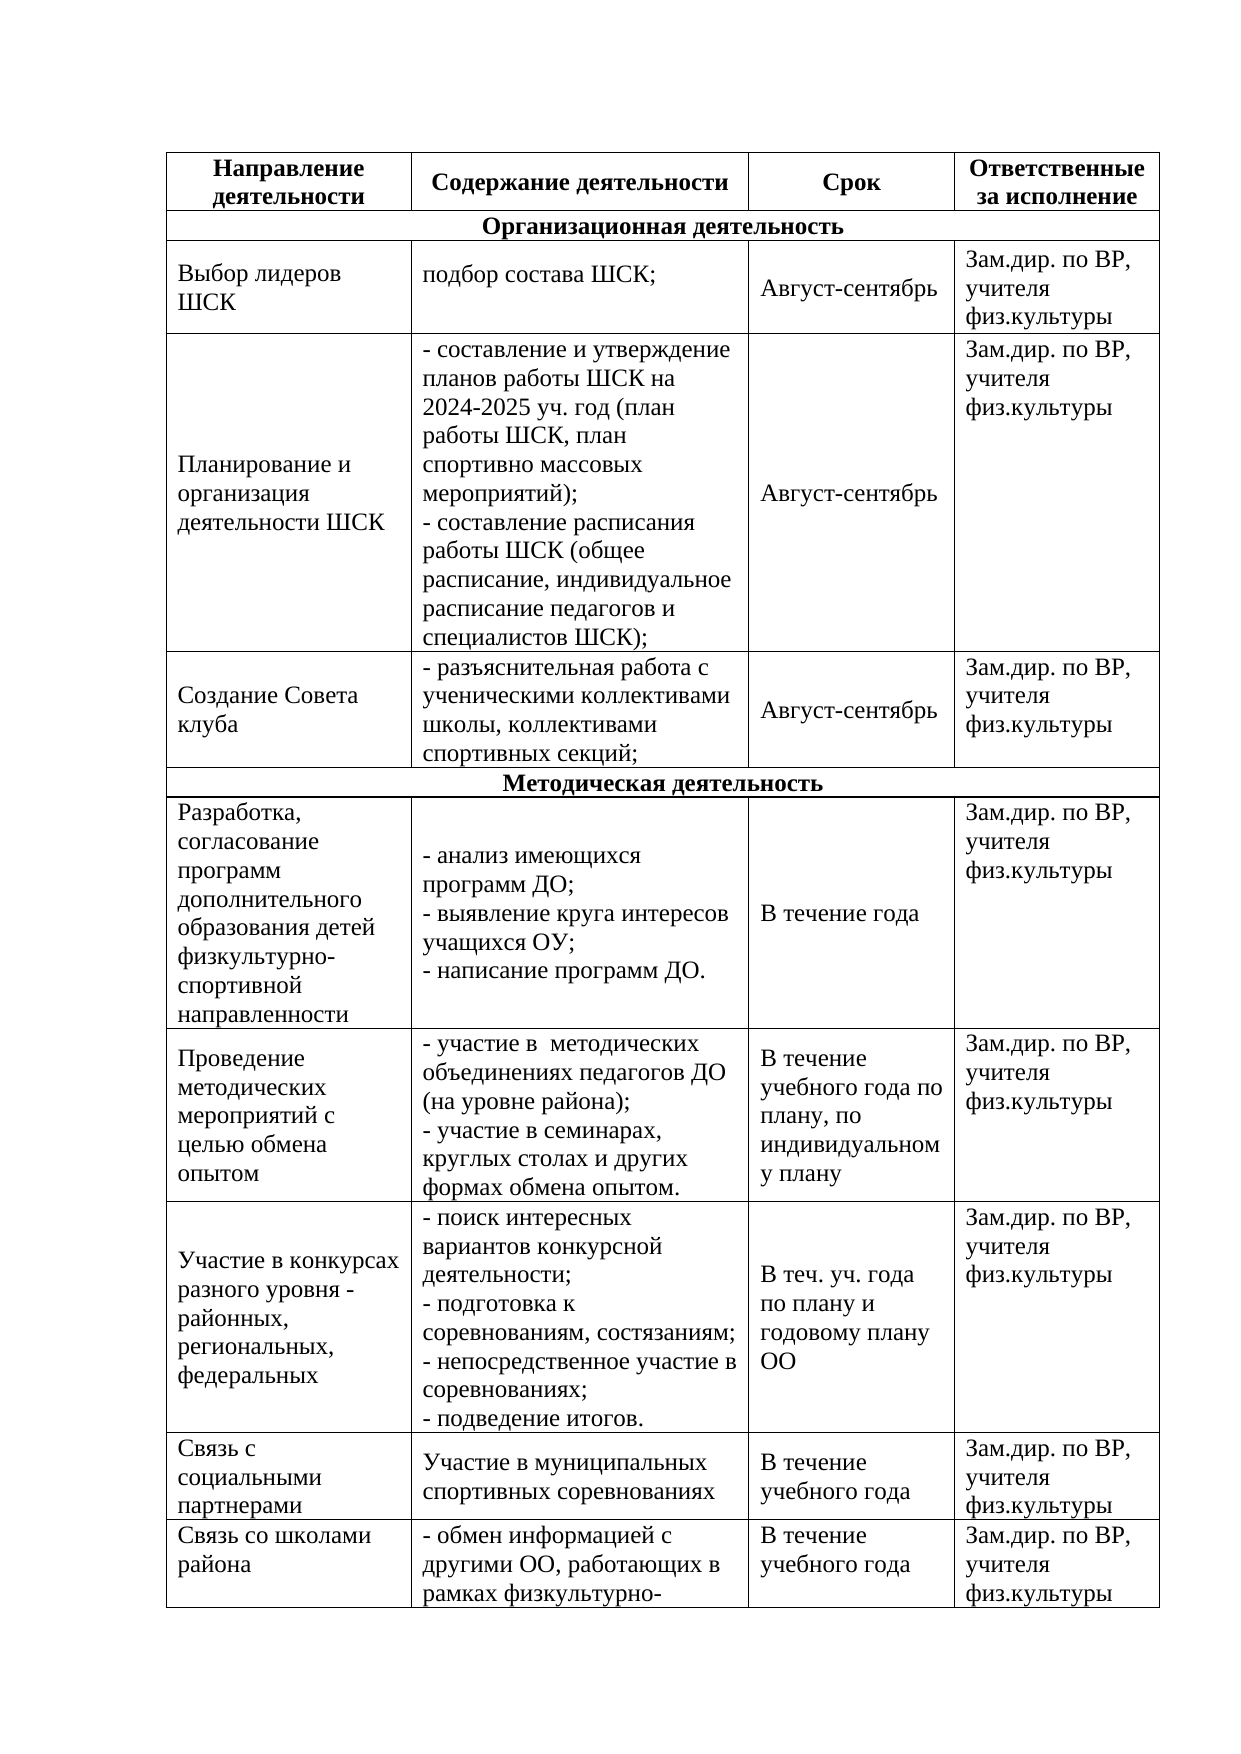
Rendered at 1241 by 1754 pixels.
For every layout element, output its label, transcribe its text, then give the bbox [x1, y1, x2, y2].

table_cell Участие в муниципальных спортивных соревнованиях [412, 1433, 748, 1519]
table_cell Выбор лидеров ШСК [167, 241, 411, 333]
table_cell В течение учебного года по плану, по индивидуальному плану [749, 1029, 954, 1201]
table_cell Участие в конкурсах разного уровня - районных, региональных, федеральных [167, 1202, 411, 1432]
table_cell Август-сентябрь [749, 241, 954, 333]
table_cell Зам.дир. по ВР, учителя физ.культуры [955, 1202, 1159, 1432]
table_cell - разъяснительная работа с ученическими коллективами школы, коллективами спортивных секций; [412, 652, 748, 767]
table_cell Связь с социальными партнерами [167, 1433, 411, 1519]
table_cell - участие в методических объединениях педагогов ДО (на уровне района); - участие в семинарах, круглых столах и других формах обмена опытом. [412, 1029, 748, 1201]
table_cell Разработка, согласование программ дополнительного образования детей физкультурно-спортивной направленности [167, 798, 411, 1027]
table_cell Зам.дир. по ВР, учителя физ.культуры [955, 1433, 1159, 1519]
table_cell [955, 1520, 1159, 1607]
table_cell - поиск интересных вариантов конкурсной деятельности; - подготовка к соревнованиям, состязаниям; - непосредственное участие в соревнованиях; - подведение итогов. [412, 1202, 748, 1432]
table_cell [167, 1520, 411, 1607]
table_header Срок [749, 153, 954, 210]
table_header Содержание деятельности [412, 153, 748, 210]
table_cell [749, 1520, 954, 1607]
table_cell Методическая деятельность [167, 768, 1159, 796]
table_cell Август-сентябрь [749, 652, 954, 767]
table_cell Зам.дир. по ВР, учителя физ.культуры [955, 334, 1159, 651]
table_cell Зам.дир. по ВР, учителя физ.культуры [955, 652, 1159, 767]
table_cell - составление и утверждение планов работы ШСК на 2024-2025 уч. год (план работы ШСК, план спортивно массовых мероприятий); - составление расписания работы ШСК (общее расписание, индивидуальное расписание педагогов и специалистов ШСК); [412, 334, 748, 651]
table_cell Зам.дир. по ВР, учителя физ.культуры [955, 798, 1159, 1027]
table_cell Зам.дир. по ВР, учителя физ.культуры [955, 241, 1159, 333]
table_cell В теч. уч. года по плану и годовому плану ОО [749, 1202, 954, 1432]
table_cell Планирование и организация деятельности ШСК [167, 334, 411, 651]
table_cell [412, 1520, 748, 1607]
table_cell - анализ имеющихся программ ДО; - выявление круга интересов учащихся ОУ; - написание программ ДО. [412, 798, 748, 1027]
table_cell Август-сентябрь [749, 334, 954, 651]
table_header Направление деятельности [167, 153, 411, 210]
table_cell В течение года [749, 798, 954, 1027]
table_cell Зам.дир. по ВР, учителя физ.культуры [955, 1029, 1159, 1201]
table_header Ответственные за исполнение [955, 153, 1159, 210]
table_cell Организационная деятельность [167, 211, 1159, 240]
table_cell подбор состава ШСК; [412, 241, 748, 333]
table_cell Проведение методических мероприятий с целью обмена опытом [167, 1029, 411, 1201]
table_cell Создание Совета клуба [167, 652, 411, 767]
table_cell В течение учебного года [749, 1433, 954, 1519]
